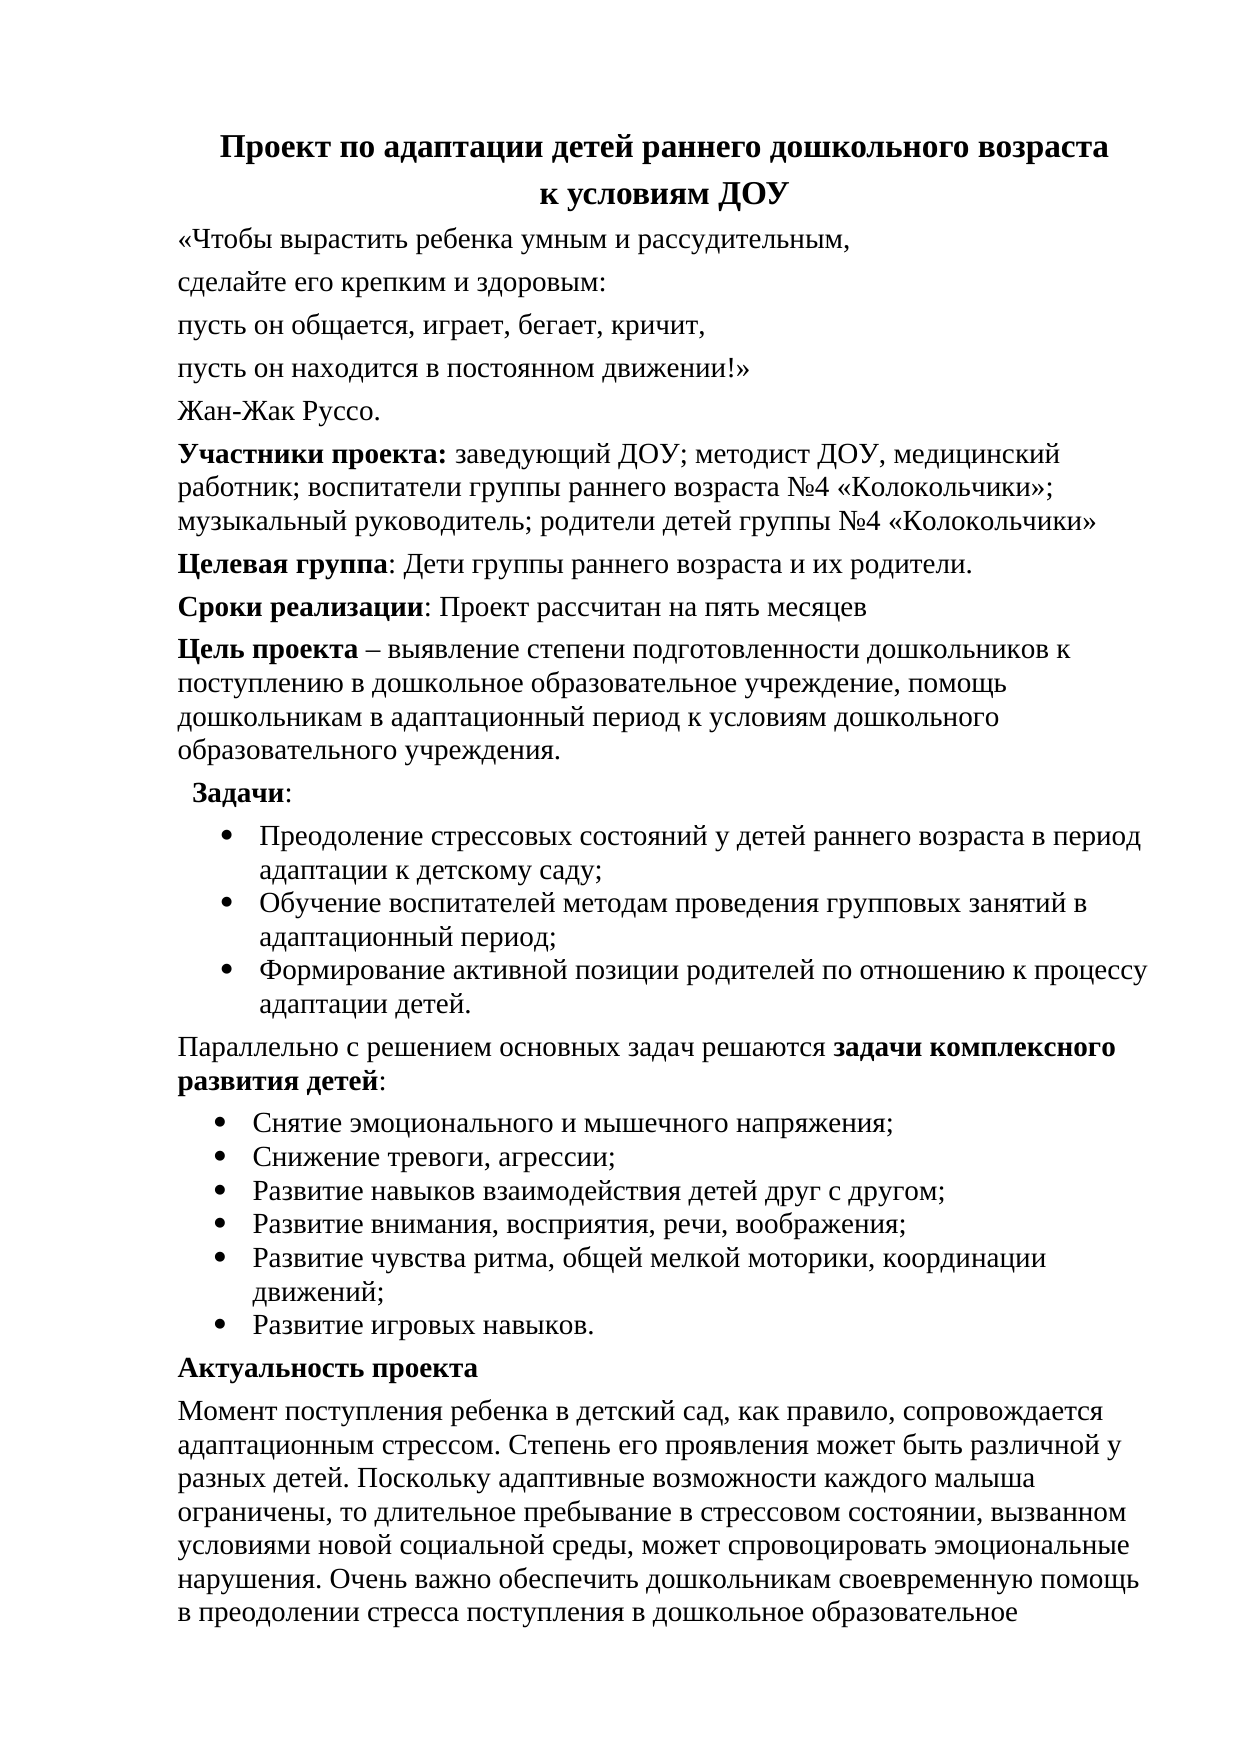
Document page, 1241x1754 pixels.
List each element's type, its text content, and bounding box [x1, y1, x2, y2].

text «Чтобы вырастить ребенка умным и рассудительным, [177, 221, 1152, 255]
text Задачи: [177, 775, 1152, 809]
list Развитие навыков взаимодействия детей друг с другом; [215, 1173, 1152, 1206]
list Развитие чувства ритма, общей мелкой моторики, координации движений; [215, 1240, 1152, 1307]
list Развитие игровых навыков. [215, 1307, 1152, 1341]
text пусть он общается, играет, бегает, кричит, [177, 307, 1152, 341]
text к условиям ДОУ [177, 165, 1152, 212]
list Снятие эмоционального и мышечного напряжения; [215, 1106, 1152, 1139]
text Проект по адаптации детей раннего дошкольного возраста [177, 118, 1152, 165]
text Цель проекта – выявление степени подготовленности дошкольников к поступлению в дошкольное образовательное учреждение, помощь дошкольникам в адаптационный период к условиям дошкольного образовательного учреждения. [177, 632, 1152, 766]
text Целевая группа: Дети группы раннего возраста и их родители. [177, 546, 1152, 579]
list Преодоление стрессовых состояний у детей раннего возраста в период адаптации к детскому саду; [222, 818, 1152, 885]
list Развитие внимания, восприятия, речи, воображения; [215, 1206, 1152, 1240]
text пусть он находится в постоянном движении!» [177, 350, 1152, 383]
list Формирование активной позиции родителей по отношению к процессу адаптации детей. [222, 952, 1152, 1020]
text сделайте его крепким и здоровым: [177, 264, 1152, 298]
text Сроки реализации: Проект рассчитан на пять месяцев [177, 589, 1152, 622]
list Снижение тревоги, агрессии; [215, 1139, 1152, 1173]
text Актуальность проекта [177, 1350, 1152, 1384]
text Жан-Жак Руссо. [177, 393, 1152, 426]
text Параллельно с решением основных задач решаются задачи комплексного развития детей: [177, 1029, 1152, 1096]
list Обучение воспитателей методам проведения групповых занятий в адаптационный период; [222, 885, 1152, 952]
text Участники проекта: заведующий ДОУ; методист ДОУ, медицинский работник; воспитатели группы раннего возраста №4 «Колокольчики»; музыкальный руководитель; родители детей группы №4 «Колокольчики» [177, 436, 1152, 536]
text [177, 1393, 1152, 1628]
